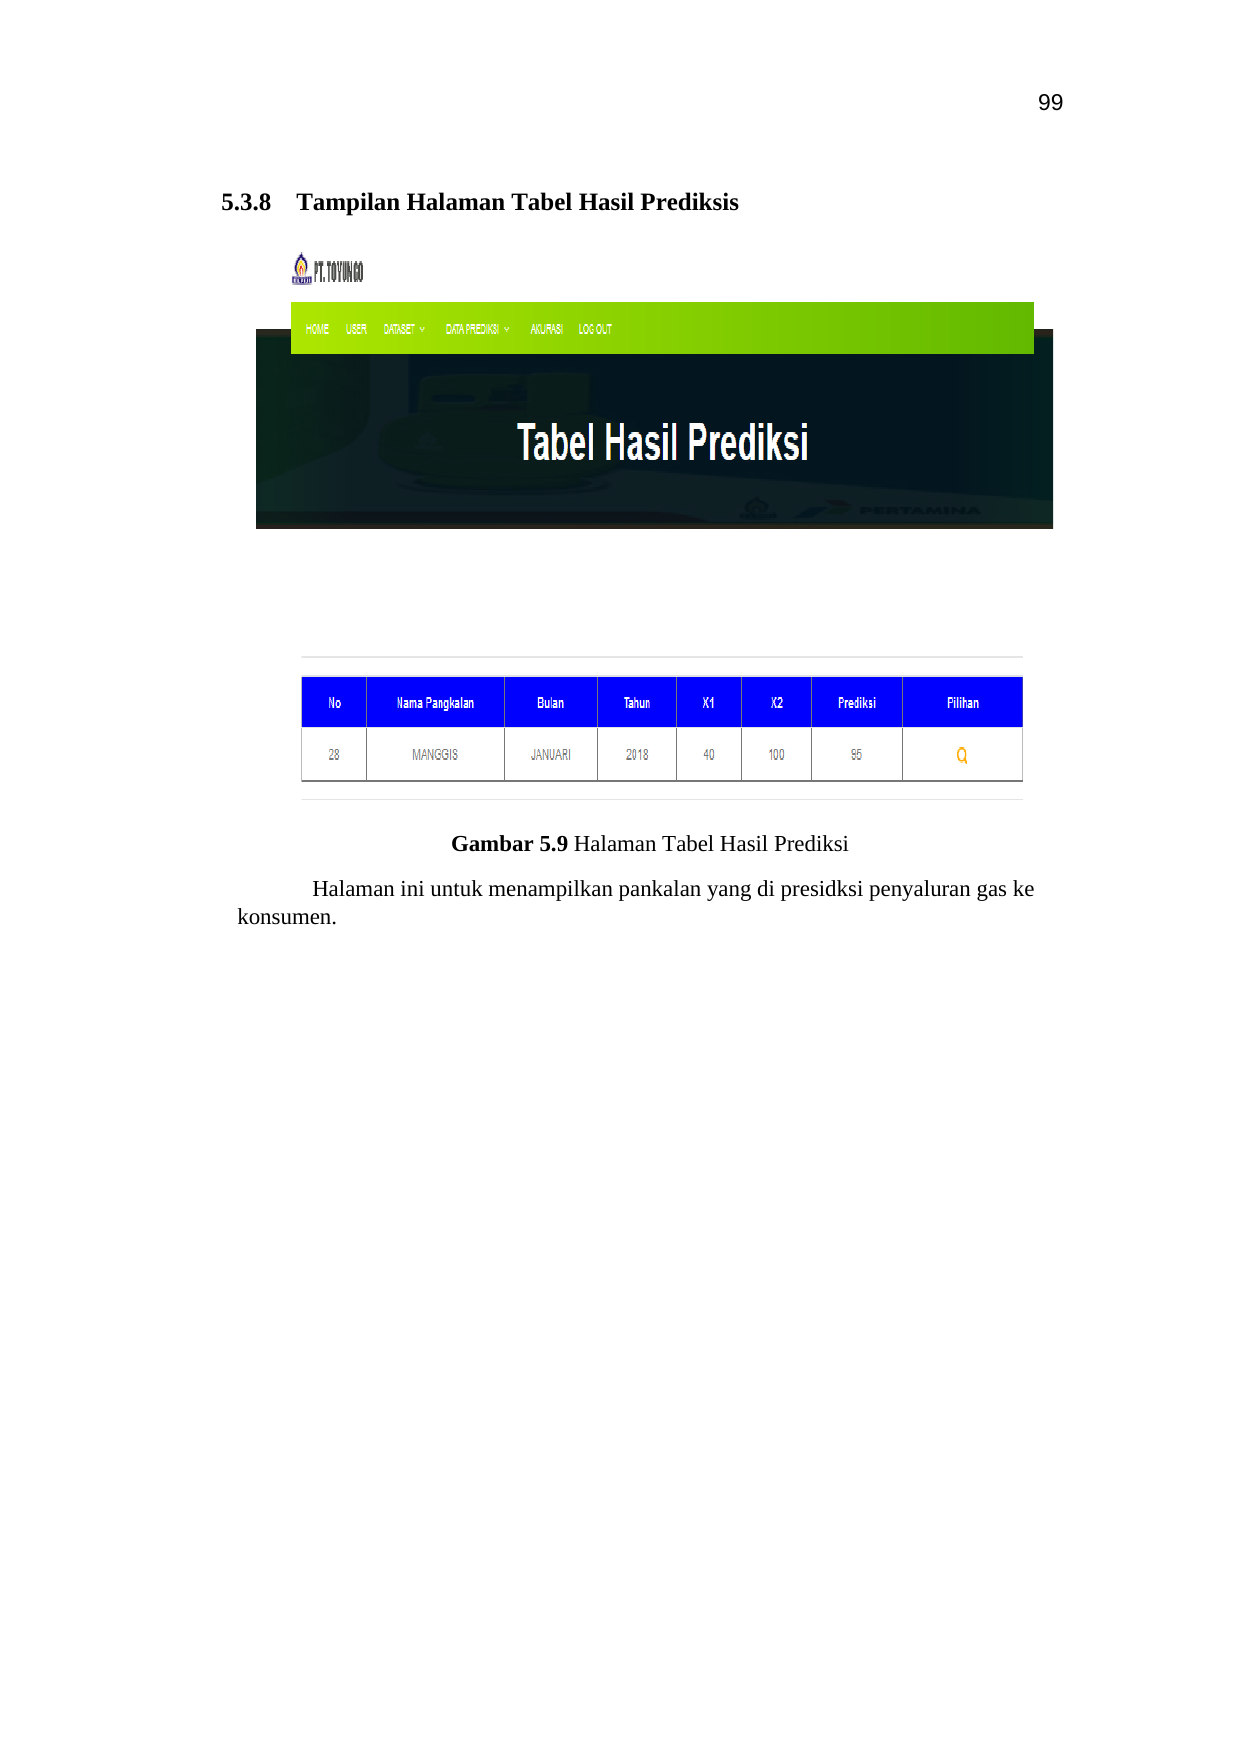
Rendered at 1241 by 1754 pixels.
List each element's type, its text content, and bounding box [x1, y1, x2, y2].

picture [256, 247, 1054, 814]
text Halaman ini untuk menampilkan pankalan yang di presidksi penyaluran gas ke konsumen. [237, 875, 1063, 930]
subtitle Tampilan Halaman Tabel Hasil Prediksis [221, 187, 1063, 216]
